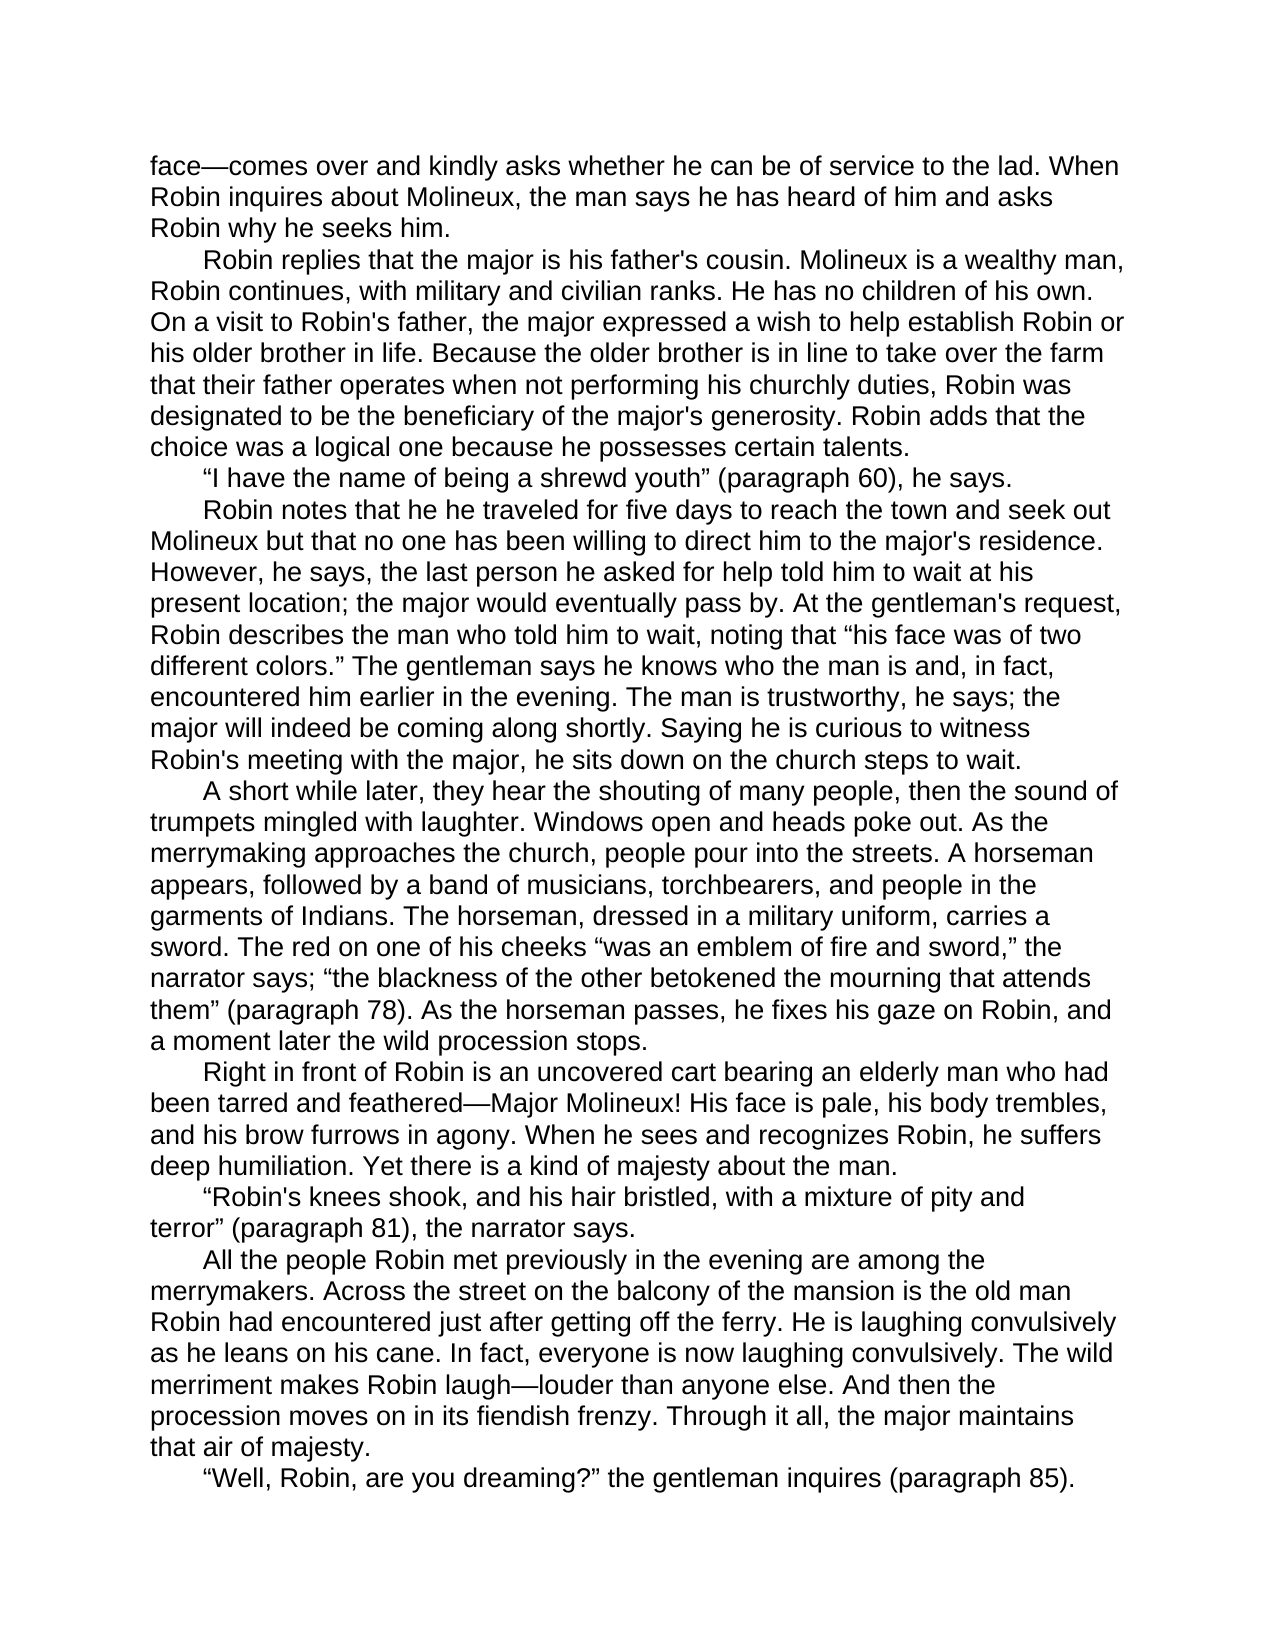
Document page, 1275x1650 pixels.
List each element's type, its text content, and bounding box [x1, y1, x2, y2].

text However, he says, the last person he asked for help told him to wait at his present location; the major would eventually pass by. At the gentleman's request, Robin describes the man who told him to wait, noting that “his face was of two different colors.” The gentleman says he knows who the man is and, in fact, encountered him earlier in the evening. The man is trustworthy, he says; the major will indeed be coming along shortly. Saying he is curious to witness Robin's meeting with the major, he sits down on the church steps to wait. [150, 556, 1125, 775]
text Robin continues, with military and civilian ranks. He has no children of his own. On a visit to Robin's father, the major expressed a wish to help establish Robin or his older brother in life. Because the older brother is in line to take over the farm that their father operates when not performing his churchly duties, Robin was designated to be the beneficiary of the major's generosity. Robin adds that the choice was a logical one because he possesses certain talents. [150, 275, 1125, 462]
text .......“Robin's knees shook, and his hair bristled, with a mixture of pity and [150, 1181, 1125, 1212]
text been tarred and feathered—Major Molineux! His face is pale, his body trembles, and his brow furrows in agony. When he sees and recognizes Robin, he suffers deep humiliation. Yet there is a kind of majesty about the man. [150, 1087, 1125, 1181]
text appears, followed by a band of musicians, torchbearers, and people in the garments of Indians. The horseman, dressed in a military uniform, carries a sword. The red on one of his cheeks “was an emblem of fire and sword,” the narrator says; “the blackness of the other betokened the mourning that attends them” (paragraph 78). As the horseman passes, he fixes his gaze on Robin, and a moment later the wild procession stops. [150, 869, 1125, 1056]
text .......Robin replies that the major is his father's cousin. Molineux is a wealthy man, [150, 244, 1125, 275]
text trumpets mingled with laughter. Windows open and heads poke out. As the [150, 806, 1125, 837]
text terror” (paragraph 81), the narrator says. [150, 1212, 1125, 1244]
text .......Robin notes that he he traveled for five days to reach the town and seek out [150, 494, 1125, 525]
text Molineux but that no one has been willing to direct him to the major's residence. [150, 525, 1125, 556]
text .......A short while later, they hear the shouting of many people, then the sound of [150, 775, 1125, 806]
text .......Right in front of Robin is an uncovered cart bearing an elderly man who had [150, 1056, 1125, 1087]
text .......All the people Robin met previously in the evening are among the merrymakers. Across the street on the balcony of the mansion is the old man Robin had encountered just after getting off the ferry. He is laughing convulsively as he leans on his cane. In fact, everyone is now laughing convulsively. The wild merriment makes Robin laugh—louder than anyone else. And then the procession moves on in its fiendish frenzy. Through it all, the major maintains that air of majesty. [150, 1244, 1125, 1462]
text merrymaking approaches the church, people pour into the streets. A horseman [150, 837, 1125, 869]
text .......“Well, Robin, are you dreaming?” the gentleman inquires (paragraph 85). [150, 1462, 1125, 1494]
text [150, 150, 1125, 244]
text .......“I have the name of being a shrewd youth” (paragraph 60), he says. [150, 462, 1125, 494]
